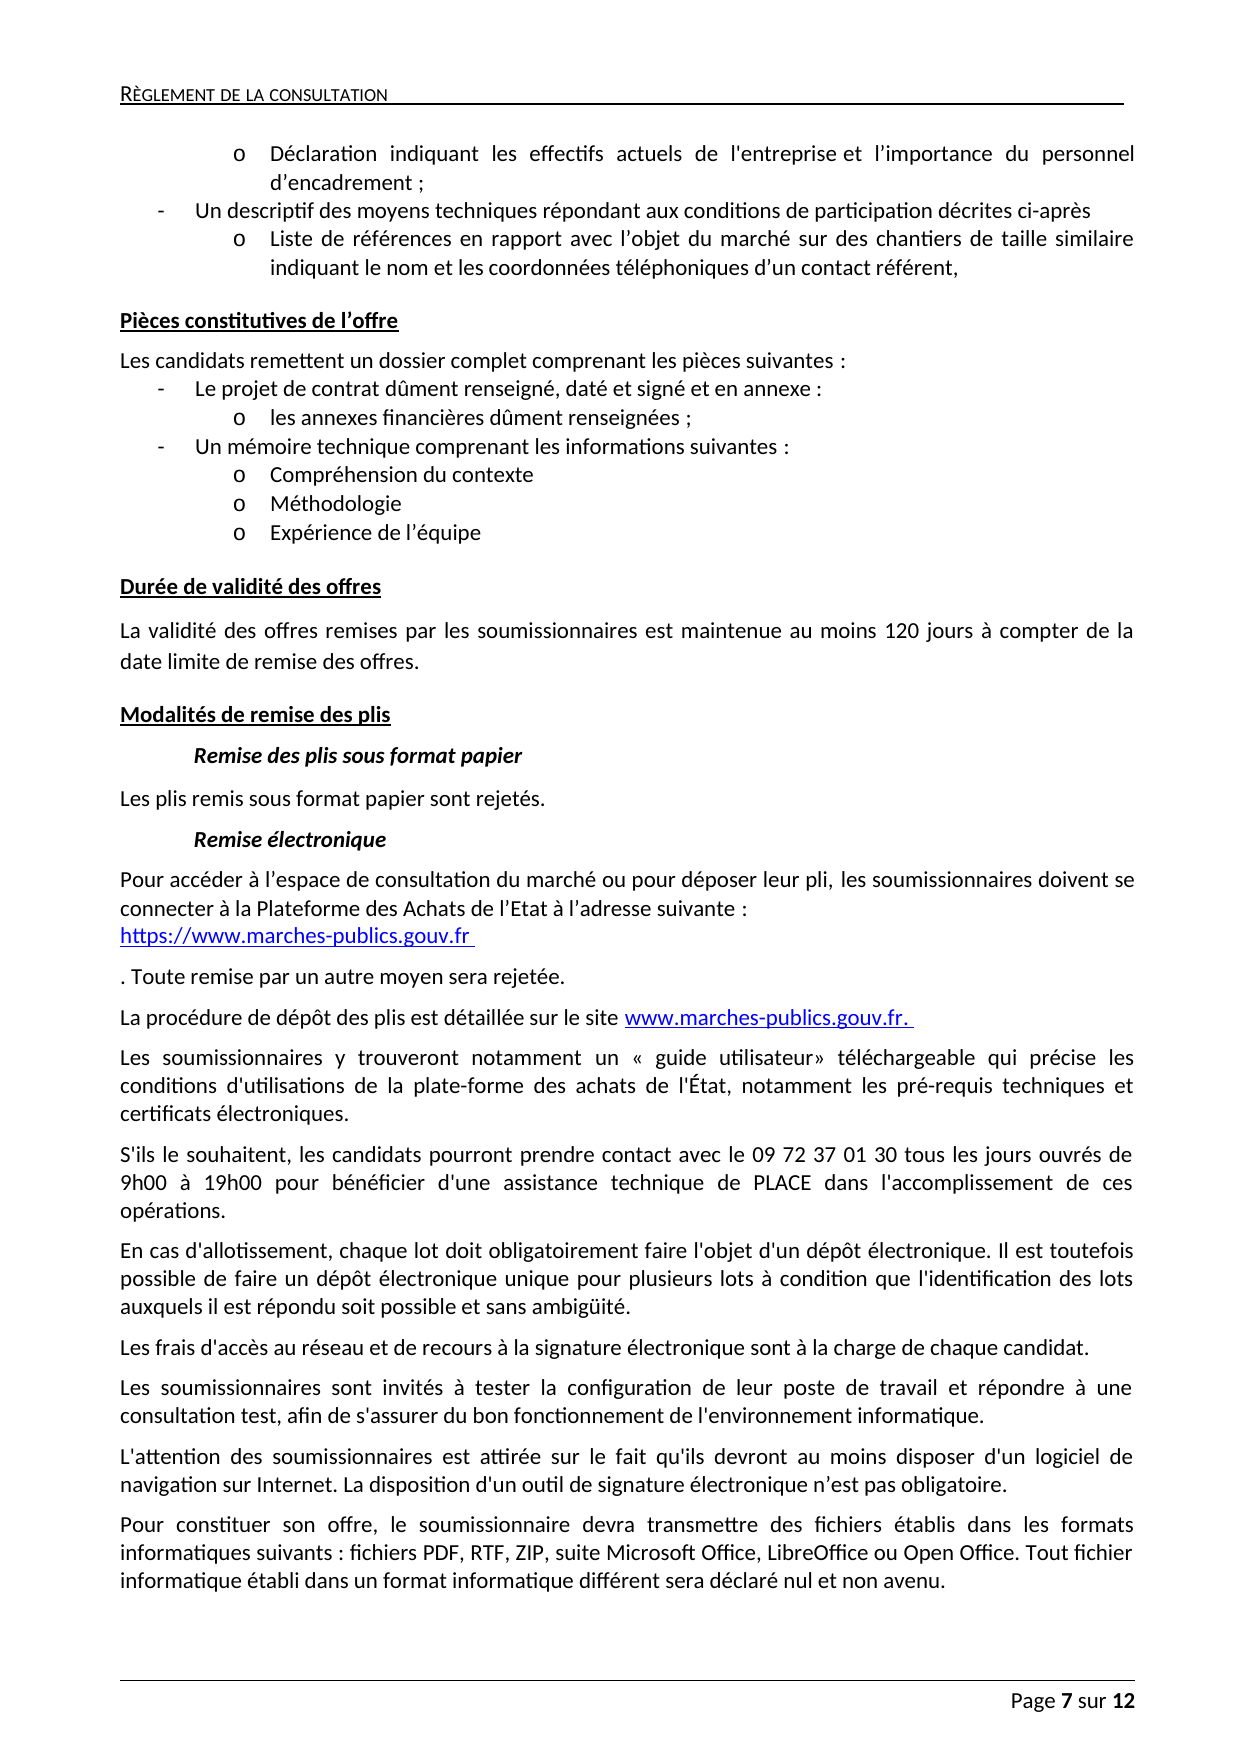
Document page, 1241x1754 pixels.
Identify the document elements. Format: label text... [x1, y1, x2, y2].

subtitle Pièces constitutives de l’offre [120, 306, 1135, 334]
text Pour accéder à l’espace de consultation du marché ou pour déposer leur pli, les soumissionnaires doivent se connecter à la Plateforme des Achats de l’Etat à l’adresse suivante : [120, 866, 1135, 922]
text La validité des offres remises par les soumissionnaires est maintenue au moins 120 jours à compter de la date limite de remise des offres. [120, 613, 1135, 675]
text En cas d'allotissement, chaque lot doit obligatoirement faire l'objet d'un dépôt électronique. Il est toutefois possible de faire un dépôt électronique unique pour plusieurs lots à condition que l'identification des lots auxquels il est répondu soit possible et sans ambigüité. [120, 1236, 1135, 1320]
list Expérience de l’équipe [232, 518, 1135, 547]
subtitle Modalités de remise des plis [120, 700, 1135, 728]
list Le projet de contrat dûment renseigné, daté et signé et en annexe : [157, 374, 1135, 403]
list Un descriptif des moyens techniques répondant aux conditions de participation décrites ci-après [157, 196, 1135, 224]
text Les candidats remettent un dossier complet comprenant les pièces suivantes : [120, 347, 1135, 374]
subtitle Remise des plis sous format papier [194, 741, 1135, 769]
subtitle Durée de validité des offres [120, 572, 1135, 600]
subtitle Remise électronique [194, 825, 1135, 853]
text Les frais d'accès au réseau et de recours à la signature électronique sont à la charge de chaque candidat. [120, 1333, 1135, 1361]
list Méthodologie [232, 489, 1135, 518]
text Les plis remis sous format papier sont rejetés. [120, 781, 1135, 813]
text La procédure de dépôt des plis est détaillée sur le site www.marches-publics.gouv.fr. [120, 1003, 1135, 1031]
text https://www.marches-publics.gouv.fr [120, 922, 1135, 950]
text Les soumissionnaires y trouveront notamment un « guide utilisateur» téléchargeable qui précise les conditions d'utilisations de la plate-forme des achats de l'État, notamment les pré-requis techniques et certificats électroniques. [120, 1043, 1135, 1127]
text Les soumissionnaires sont invités à tester la configuration de leur poste de travail et répondre à une consultation test, afin de s'assurer du bon fonctionnement de l'environnement informatique. [120, 1373, 1135, 1429]
text Pour constituer son offre, le soumissionnaire devra transmettre des fichiers établis dans les formats informatiques suivants : fichiers PDF, RTF, ZIP, suite Microsoft Office, LibreOffice ou Open Office. Tout fichier informatique établi dans un format informatique différent sera déclaré nul et non avenu. [120, 1511, 1135, 1594]
list Déclaration indiquant les effectifs actuels de l'entreprise et l’importance du personnel d’encadrement ; [232, 139, 1135, 196]
list les annexes financières dûment renseignées ; [232, 403, 1135, 432]
text S'ils le souhaitent, les candidats pourront prendre contact avec le 09 72 37 01 30 tous les jours ouvrés de 9h00 à 19h00 pour bénéficier d'une assistance technique de PLACE dans l'accomplissement de ces opérations. [120, 1140, 1135, 1224]
list Un mémoire technique comprenant les informations suivantes : [157, 432, 1135, 460]
list Compréhension du contexte [232, 460, 1135, 489]
text L'attention des soumissionnaires est attirée sur le fait qu'ils devront au moins disposer d'un logiciel de navigation sur Internet. La disposition d'un outil de signature électronique n’est pas obligatoire. [120, 1442, 1135, 1498]
text . Toute remise par un autre moyen sera rejetée. [120, 962, 1135, 990]
list Liste de références en rapport avec l’objet du marché sur des chantiers de taille similaire indiquant le nom et les coordonnées téléphoniques d’un contact référent, [232, 224, 1135, 281]
